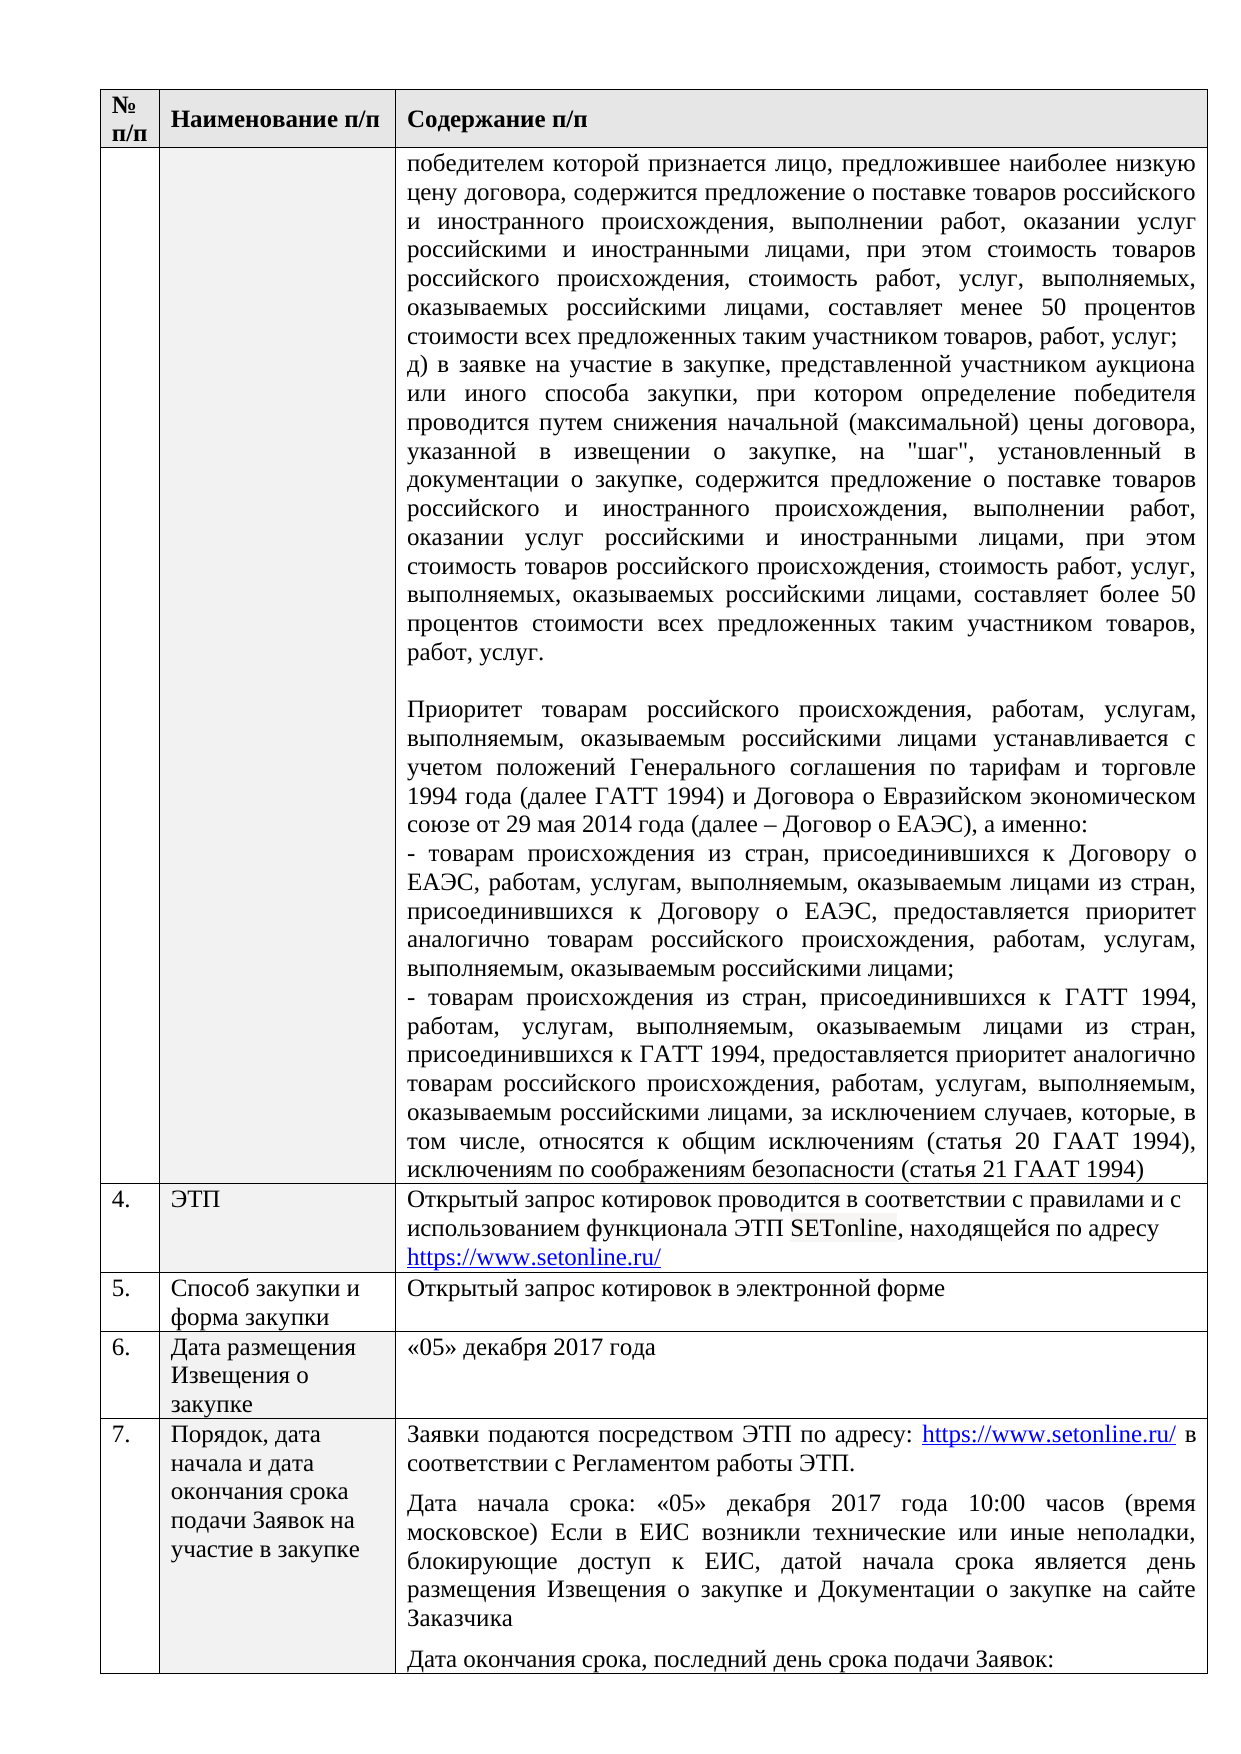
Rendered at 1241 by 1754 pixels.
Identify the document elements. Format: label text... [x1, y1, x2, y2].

table_cell [101, 1419, 159, 1673]
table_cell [160, 1419, 395, 1673]
table_cell [101, 1273, 159, 1331]
table_cell [101, 1184, 159, 1272]
table_header Содержание п/п [396, 90, 1207, 147]
table_header № п/п [101, 90, 159, 147]
table_cell Дата размещения Извещения о закупке [160, 1332, 395, 1418]
table_cell «05» декабря 2017 года [396, 1332, 1207, 1418]
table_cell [160, 148, 395, 1183]
table_cell [101, 1332, 159, 1418]
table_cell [396, 148, 1207, 1183]
table_header Наименование п/п [160, 90, 395, 147]
table_cell Открытый запрос котировок проводится в соответствии с правилами и с использованием функционала ЭТП SETonline, находящейся по адресу https://www.setonline.ru/ [396, 1184, 1207, 1272]
table_cell Способ закупки и форма закупки [160, 1273, 395, 1331]
table_cell [101, 148, 159, 1183]
table_cell Открытый запрос котировок в электронной форме [396, 1273, 1207, 1331]
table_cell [396, 1419, 1207, 1673]
table_cell ЭТП [160, 1184, 395, 1272]
